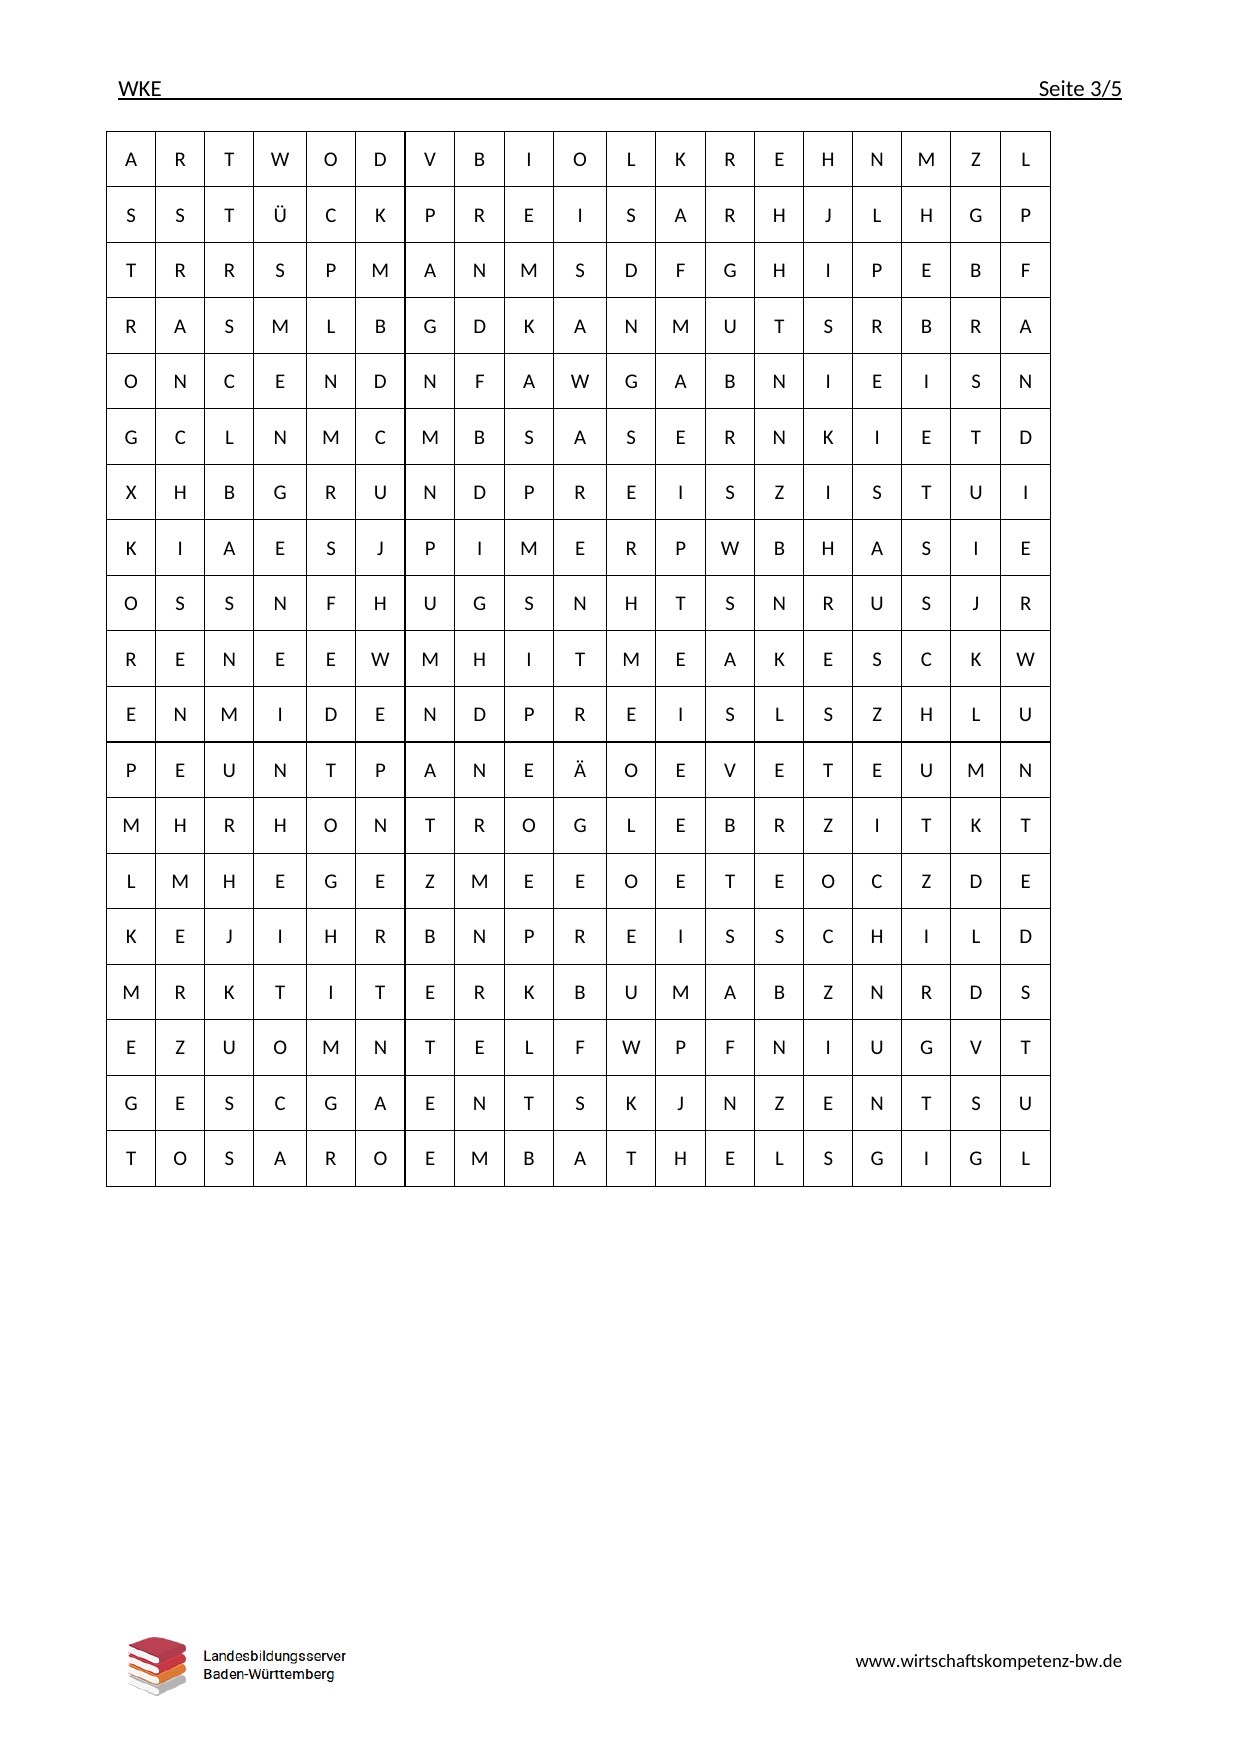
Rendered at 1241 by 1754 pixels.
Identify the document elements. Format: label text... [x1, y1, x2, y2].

table_cell Z [755, 465, 803, 519]
table_cell K [205, 965, 253, 1019]
table_header A [107, 132, 155, 186]
table_cell E [853, 354, 901, 408]
table_cell F [706, 1020, 754, 1074]
table_cell N [156, 687, 204, 741]
table_cell G [902, 1020, 950, 1074]
table_cell F [1001, 243, 1050, 297]
table_cell B [755, 965, 803, 1019]
table_cell R [706, 187, 754, 242]
table_cell E [107, 1020, 155, 1074]
table_cell K [607, 1076, 655, 1130]
table_cell G [607, 354, 655, 408]
table_cell L [505, 1020, 553, 1074]
table_cell A [706, 965, 754, 1019]
table_cell K [804, 409, 852, 464]
table_cell O [107, 354, 155, 408]
table_cell B [706, 354, 754, 408]
table_cell O [505, 798, 553, 852]
table_cell N [755, 409, 803, 464]
table_cell S [505, 409, 553, 464]
table_cell E [804, 631, 852, 686]
table_cell B [455, 409, 504, 464]
table_cell G [455, 576, 504, 630]
table_cell S [205, 1076, 253, 1130]
table_cell N [455, 1076, 504, 1130]
table_cell N [254, 743, 306, 797]
table_cell H [755, 187, 803, 242]
table_cell H [656, 1131, 705, 1186]
table_cell M [455, 854, 504, 908]
table_cell S [156, 187, 204, 242]
table_cell K [951, 798, 1000, 852]
table_cell L [1001, 1131, 1050, 1186]
table_cell I [254, 909, 306, 963]
table_cell U [1001, 687, 1050, 741]
picture [118, 1625, 353, 1700]
table_cell U [853, 1020, 901, 1074]
table_cell D [455, 465, 504, 519]
table_cell A [254, 1131, 306, 1186]
table_cell E [156, 1076, 204, 1130]
table_cell N [455, 743, 504, 797]
table_cell E [554, 520, 606, 575]
table_cell H [902, 187, 950, 242]
table_cell L [755, 687, 803, 741]
table_cell A [706, 631, 754, 686]
table_cell E [406, 965, 454, 1019]
table_cell F [656, 243, 705, 297]
table_cell N [356, 1020, 404, 1074]
table_cell S [755, 909, 803, 963]
table_cell H [205, 854, 253, 908]
table_cell S [607, 409, 655, 464]
table_cell I [505, 631, 553, 686]
table_cell K [107, 909, 155, 963]
table_cell I [554, 187, 606, 242]
table_cell B [902, 298, 950, 353]
table_header W [254, 132, 306, 186]
table_cell P [505, 687, 553, 741]
table_cell T [406, 1020, 454, 1074]
table_header I [505, 132, 553, 186]
table_cell E [607, 687, 655, 741]
table_cell N [406, 687, 454, 741]
table_cell S [902, 576, 950, 630]
table_cell Z [755, 1076, 803, 1130]
table_cell A [156, 298, 204, 353]
table_cell N [406, 354, 454, 408]
table_cell R [554, 909, 606, 963]
table_cell T [307, 743, 355, 797]
table_header T [205, 132, 253, 186]
table_cell M [356, 243, 404, 297]
table_header V [406, 132, 454, 186]
table_cell I [307, 965, 355, 1019]
table_cell E [607, 909, 655, 963]
table_cell O [356, 1131, 404, 1186]
table_cell H [356, 576, 404, 630]
table_cell B [554, 965, 606, 1019]
table_cell G [254, 465, 306, 519]
table_cell T [406, 798, 454, 852]
table_cell K [505, 298, 553, 353]
table_cell M [607, 631, 655, 686]
table_cell M [107, 798, 155, 852]
table_cell I [853, 798, 901, 852]
table_cell N [156, 354, 204, 408]
table_cell Z [406, 854, 454, 908]
table_cell G [107, 1076, 155, 1130]
table_cell R [307, 465, 355, 519]
table_cell V [706, 743, 754, 797]
table_cell I [804, 465, 852, 519]
table_cell B [505, 1131, 553, 1186]
table_cell K [505, 965, 553, 1019]
table_cell D [1001, 909, 1050, 963]
table_cell S [307, 520, 355, 575]
table_cell M [307, 409, 355, 464]
table_cell R [951, 298, 1000, 353]
table_cell S [254, 243, 306, 297]
table_cell L [853, 187, 901, 242]
table_cell C [804, 909, 852, 963]
table_cell W [706, 520, 754, 575]
table_cell S [706, 909, 754, 963]
table_cell M [505, 243, 553, 297]
table_cell N [307, 354, 355, 408]
table_cell I [656, 687, 705, 741]
table_cell O [107, 576, 155, 630]
table_cell C [902, 631, 950, 686]
table_cell M [656, 965, 705, 1019]
table_cell I [853, 409, 901, 464]
table_cell R [1001, 576, 1050, 630]
table_cell A [1001, 298, 1050, 353]
table_cell R [205, 243, 253, 297]
table_cell A [656, 187, 705, 242]
table_cell F [307, 576, 355, 630]
table_cell T [1001, 798, 1050, 852]
table_cell M [951, 743, 1000, 797]
table_cell S [706, 687, 754, 741]
table_cell T [205, 187, 253, 242]
table_cell W [356, 631, 404, 686]
table_cell P [853, 243, 901, 297]
table_cell E [755, 743, 803, 797]
table_cell T [107, 243, 155, 297]
table_cell N [455, 243, 504, 297]
table_cell T [607, 1131, 655, 1186]
table_cell R [607, 520, 655, 575]
table_cell R [107, 298, 155, 353]
table_cell H [455, 631, 504, 686]
table_cell H [607, 576, 655, 630]
table_cell T [902, 1076, 950, 1130]
table_cell N [706, 1076, 754, 1130]
table_header B [455, 132, 504, 186]
table_cell E [656, 631, 705, 686]
table_header L [1001, 132, 1050, 186]
table_cell E [505, 854, 553, 908]
table_cell E [107, 687, 155, 741]
table_cell T [902, 465, 950, 519]
table_cell K [755, 631, 803, 686]
table_cell S [804, 1131, 852, 1186]
table_cell I [804, 354, 852, 408]
table_header D [356, 132, 404, 186]
table_cell F [455, 354, 504, 408]
table_cell D [356, 354, 404, 408]
table_cell N [254, 409, 306, 464]
table_cell A [554, 298, 606, 353]
table_cell O [254, 1020, 306, 1074]
table_cell N [356, 798, 404, 852]
table_cell B [951, 243, 1000, 297]
table_cell P [656, 520, 705, 575]
table_cell N [755, 576, 803, 630]
table_cell E [656, 743, 705, 797]
table_cell E [156, 909, 204, 963]
table_cell G [107, 409, 155, 464]
table_cell E [902, 243, 950, 297]
table_cell R [307, 1131, 355, 1186]
table_cell M [205, 687, 253, 741]
table_cell Z [804, 965, 852, 1019]
table_cell E [356, 687, 404, 741]
table_cell E [254, 854, 306, 908]
table_cell S [205, 298, 253, 353]
table_header K [656, 132, 705, 186]
table_cell T [656, 576, 705, 630]
table_cell V [951, 1020, 1000, 1074]
table_cell I [1001, 465, 1050, 519]
table_cell I [656, 465, 705, 519]
table_cell E [656, 798, 705, 852]
table_cell E [755, 854, 803, 908]
table_header E [755, 132, 803, 186]
table_cell C [205, 354, 253, 408]
table_cell D [307, 687, 355, 741]
table_header Z [951, 132, 1000, 186]
table_cell C [356, 409, 404, 464]
table_cell N [755, 1020, 803, 1074]
table_cell N [1001, 743, 1050, 797]
table_cell O [607, 743, 655, 797]
table_cell P [307, 243, 355, 297]
table_cell H [156, 465, 204, 519]
table_cell U [205, 1020, 253, 1074]
table_cell I [656, 909, 705, 963]
table_cell S [205, 1131, 253, 1186]
table_cell M [254, 298, 306, 353]
table_cell Z [804, 798, 852, 852]
table_cell N [755, 354, 803, 408]
table_cell G [951, 187, 1000, 242]
table_cell B [706, 798, 754, 852]
table_cell A [505, 354, 553, 408]
table_cell Z [902, 854, 950, 908]
table_cell I [254, 687, 306, 741]
table_cell B [755, 520, 803, 575]
table_cell I [455, 520, 504, 575]
table_cell T [755, 298, 803, 353]
table_cell C [853, 854, 901, 908]
table_cell B [406, 909, 454, 963]
table_cell R [156, 243, 204, 297]
table_header H [804, 132, 852, 186]
table_cell T [902, 798, 950, 852]
table_cell E [706, 1131, 754, 1186]
table_cell M [307, 1020, 355, 1074]
table_cell W [554, 354, 606, 408]
table_cell F [554, 1020, 606, 1074]
table_cell R [205, 798, 253, 852]
table_cell M [455, 1131, 504, 1186]
table_cell R [902, 965, 950, 1019]
table_cell E [1001, 520, 1050, 575]
table_cell Ü [254, 187, 306, 242]
table_cell U [406, 576, 454, 630]
table_cell L [307, 298, 355, 353]
table_cell G [951, 1131, 1000, 1186]
table_cell E [307, 631, 355, 686]
table_cell I [804, 243, 852, 297]
table_cell E [853, 743, 901, 797]
table_cell U [205, 743, 253, 797]
table_cell G [406, 298, 454, 353]
table_cell K [356, 187, 404, 242]
table_cell E [656, 409, 705, 464]
table_cell T [1001, 1020, 1050, 1074]
table_cell D [951, 965, 1000, 1019]
table_cell I [804, 1020, 852, 1074]
table_cell M [656, 298, 705, 353]
table_cell B [205, 465, 253, 519]
table_cell M [505, 520, 553, 575]
table_cell C [307, 187, 355, 242]
table_cell P [656, 1020, 705, 1074]
table_cell Ä [554, 743, 606, 797]
table_cell A [406, 743, 454, 797]
table_cell R [455, 798, 504, 852]
table_cell A [356, 1076, 404, 1130]
table_cell W [607, 1020, 655, 1074]
table_cell E [156, 743, 204, 797]
table_cell N [853, 965, 901, 1019]
table_cell G [554, 798, 606, 852]
table_cell G [307, 1076, 355, 1130]
table_cell S [554, 1076, 606, 1130]
table_cell U [706, 298, 754, 353]
table_cell A [554, 409, 606, 464]
table_cell U [607, 965, 655, 1019]
table_cell N [406, 465, 454, 519]
table_cell W [1001, 631, 1050, 686]
table_cell J [951, 576, 1000, 630]
table_cell L [107, 854, 155, 908]
table_cell E [804, 1076, 852, 1130]
table_cell Z [156, 1020, 204, 1074]
table_cell U [1001, 1076, 1050, 1130]
table_cell E [406, 1076, 454, 1130]
table_cell D [951, 854, 1000, 908]
table_header N [853, 132, 901, 186]
table_cell R [356, 909, 404, 963]
table_cell H [853, 909, 901, 963]
table_cell R [455, 187, 504, 242]
table_cell O [607, 854, 655, 908]
table_header O [554, 132, 606, 186]
table_cell H [156, 798, 204, 852]
table_cell E [607, 465, 655, 519]
table_cell P [406, 187, 454, 242]
table_cell Z [853, 687, 901, 741]
table_header R [156, 132, 204, 186]
table_cell R [755, 798, 803, 852]
table_cell S [804, 687, 852, 741]
table_cell I [156, 520, 204, 575]
table_header R [706, 132, 754, 186]
table_cell T [107, 1131, 155, 1186]
table_cell I [902, 909, 950, 963]
table_cell T [804, 743, 852, 797]
table_cell H [254, 798, 306, 852]
table_cell L [951, 687, 1000, 741]
table_cell S [706, 465, 754, 519]
table_cell S [156, 576, 204, 630]
table_cell N [254, 576, 306, 630]
table_cell S [853, 465, 901, 519]
table_cell M [406, 631, 454, 686]
table_cell P [406, 520, 454, 575]
table_cell G [853, 1131, 901, 1186]
table_cell H [307, 909, 355, 963]
table_cell E [254, 631, 306, 686]
table_cell P [505, 909, 553, 963]
table_cell U [902, 743, 950, 797]
table_cell E [356, 854, 404, 908]
table_cell T [505, 1076, 553, 1130]
table_cell T [554, 631, 606, 686]
table_cell O [804, 854, 852, 908]
table_cell N [853, 1076, 901, 1130]
table_cell G [307, 854, 355, 908]
table_cell S [804, 298, 852, 353]
table_cell C [156, 409, 204, 464]
table_cell N [607, 298, 655, 353]
table_cell S [554, 243, 606, 297]
table_cell T [706, 854, 754, 908]
table_cell N [455, 909, 504, 963]
table_cell O [156, 1131, 204, 1186]
table_cell L [951, 909, 1000, 963]
table_cell E [505, 743, 553, 797]
table_cell D [455, 298, 504, 353]
table_cell S [951, 1076, 1000, 1130]
table_cell S [205, 576, 253, 630]
table_cell G [706, 243, 754, 297]
table_cell K [951, 631, 1000, 686]
table_cell R [804, 576, 852, 630]
table_cell E [505, 187, 553, 242]
table_cell R [554, 465, 606, 519]
table_cell K [107, 520, 155, 575]
table_cell T [356, 965, 404, 1019]
table_cell P [356, 743, 404, 797]
table_cell S [1001, 965, 1050, 1019]
table_cell I [902, 1131, 950, 1186]
table_header O [307, 132, 355, 186]
table_cell M [406, 409, 454, 464]
table_cell H [804, 520, 852, 575]
table_cell O [307, 798, 355, 852]
table_cell X [107, 465, 155, 519]
table_cell J [656, 1076, 705, 1130]
table_cell H [755, 243, 803, 297]
table_cell E [254, 354, 306, 408]
table_cell T [254, 965, 306, 1019]
table_cell I [902, 354, 950, 408]
table_cell A [656, 354, 705, 408]
table_cell E [406, 1131, 454, 1186]
table_cell T [951, 409, 1000, 464]
table_cell H [902, 687, 950, 741]
table_cell U [356, 465, 404, 519]
table_cell D [607, 243, 655, 297]
table_header L [607, 132, 655, 186]
table_cell C [254, 1076, 306, 1130]
table_header M [902, 132, 950, 186]
table_cell E [455, 1020, 504, 1074]
table_cell L [205, 409, 253, 464]
table_cell S [607, 187, 655, 242]
table_cell S [505, 576, 553, 630]
table_cell P [1001, 187, 1050, 242]
table_cell J [205, 909, 253, 963]
table_cell D [455, 687, 504, 741]
table_cell R [706, 409, 754, 464]
table_cell B [356, 298, 404, 353]
table_cell A [406, 243, 454, 297]
table_cell L [755, 1131, 803, 1186]
table_cell R [455, 965, 504, 1019]
table_cell R [853, 298, 901, 353]
table_cell S [107, 187, 155, 242]
table_cell N [1001, 354, 1050, 408]
table_cell S [902, 520, 950, 575]
table_cell L [607, 798, 655, 852]
table_cell P [505, 465, 553, 519]
table_cell J [356, 520, 404, 575]
table_cell E [156, 631, 204, 686]
table_cell I [951, 520, 1000, 575]
table_cell E [1001, 854, 1050, 908]
table_cell N [205, 631, 253, 686]
table_cell U [853, 576, 901, 630]
table_cell S [706, 576, 754, 630]
table_cell E [554, 854, 606, 908]
table_cell A [554, 1131, 606, 1186]
table_cell P [107, 743, 155, 797]
table_cell S [951, 354, 1000, 408]
table_cell U [951, 465, 1000, 519]
table_cell D [1001, 409, 1050, 464]
table_cell S [853, 631, 901, 686]
table_cell M [107, 965, 155, 1019]
table_cell A [853, 520, 901, 575]
table_cell E [254, 520, 306, 575]
table_cell M [156, 854, 204, 908]
table_cell R [156, 965, 204, 1019]
table_cell E [656, 854, 705, 908]
table_cell R [107, 631, 155, 686]
table_cell N [554, 576, 606, 630]
table_cell J [804, 187, 852, 242]
table_cell A [205, 520, 253, 575]
table_cell E [902, 409, 950, 464]
table_cell R [554, 687, 606, 741]
